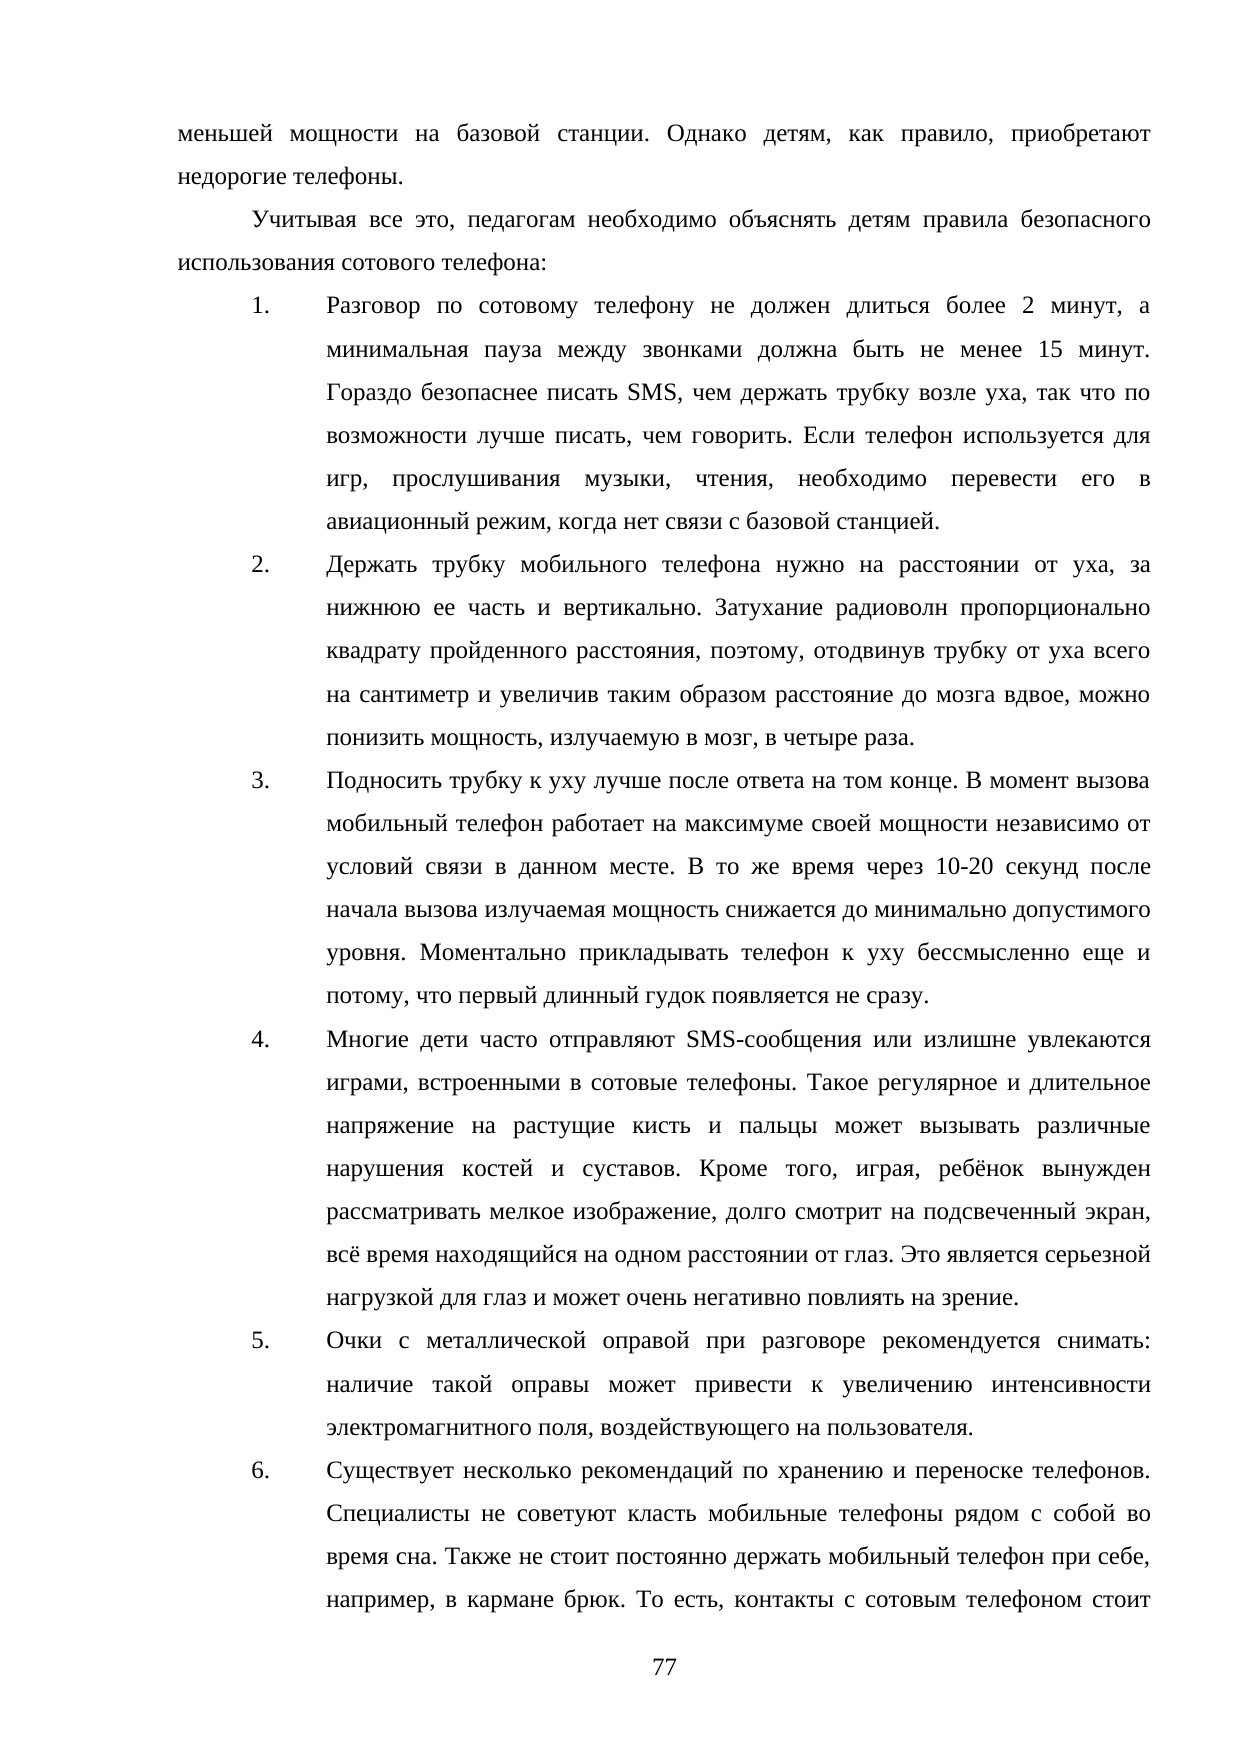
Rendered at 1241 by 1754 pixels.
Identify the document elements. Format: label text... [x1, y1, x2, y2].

list Очки с металлической оправой при разговоре рекомендуется снимать: наличие такой оправы может привести к увеличению интенсивности электромагнитного поля, воздействующего на пользователя. [251, 1326, 1152, 1441]
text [177, 118, 1152, 190]
text Учитывая все это, педагогам необходимо объяснять детям правила безопасного использования сотового телефона: [177, 204, 1152, 276]
list Подносить трубку к уху лучше после ответа на том конце. В момент вызова мобильный телефон работает на максимуме своей мощности независимо от условий связи в данном месте. В то же время через 10-20 секунд после начала вызова излучаемая мощность снижается до минимально допустимого уровня. Моментально прикладывать телефон к уху бессмысленно еще и потому, что первый длинный гудок появляется не сразу. [251, 765, 1152, 1009]
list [251, 1455, 1152, 1613]
list Держать трубку мобильного телефона нужно на расстоянии от уха, за нижнюю ее часть и вертикально. Затухание радиоволн пропорционально квадрату пройденного расстояния, поэтому, отодвинув трубку от уха всего на сантиметр и увеличив таким образом расстояние до мозга вдвое, можно понизить мощность, излучаемую в мозг, в четыре раза. [251, 549, 1152, 751]
list Разговор по сотовому телефону не должен длиться более 2 минут, а минимальная пауза между звонками должна быть не менее 15 минут. Гораздо безопаснее писать SMS, чем держать трубку возле уха, так что по возможности лучше писать, чем говорить. Если телефон используется для игр, прослушивания музыки, чтения, необходимо перевести его в авиационный режим, когда нет связи с базовой станцией. [251, 291, 1152, 535]
list Многие дети часто отправляют SMS-сообщения или излишне увлекаются играми, встроенными в сотовые телефоны. Такое регулярное и длительное напряжение на растущие кисть и пальцы может вызывать различные нарушения костей и суставов. Кроме того, играя, ребёнок вынужден рассматривать мелкое изображение, долго смотрит на подсвеченный экран, всё время находящийся на одном расстоянии от глаз. Это является серьезной нагрузкой для глаз и может очень негативно повлиять на зрение. [251, 1024, 1152, 1311]
